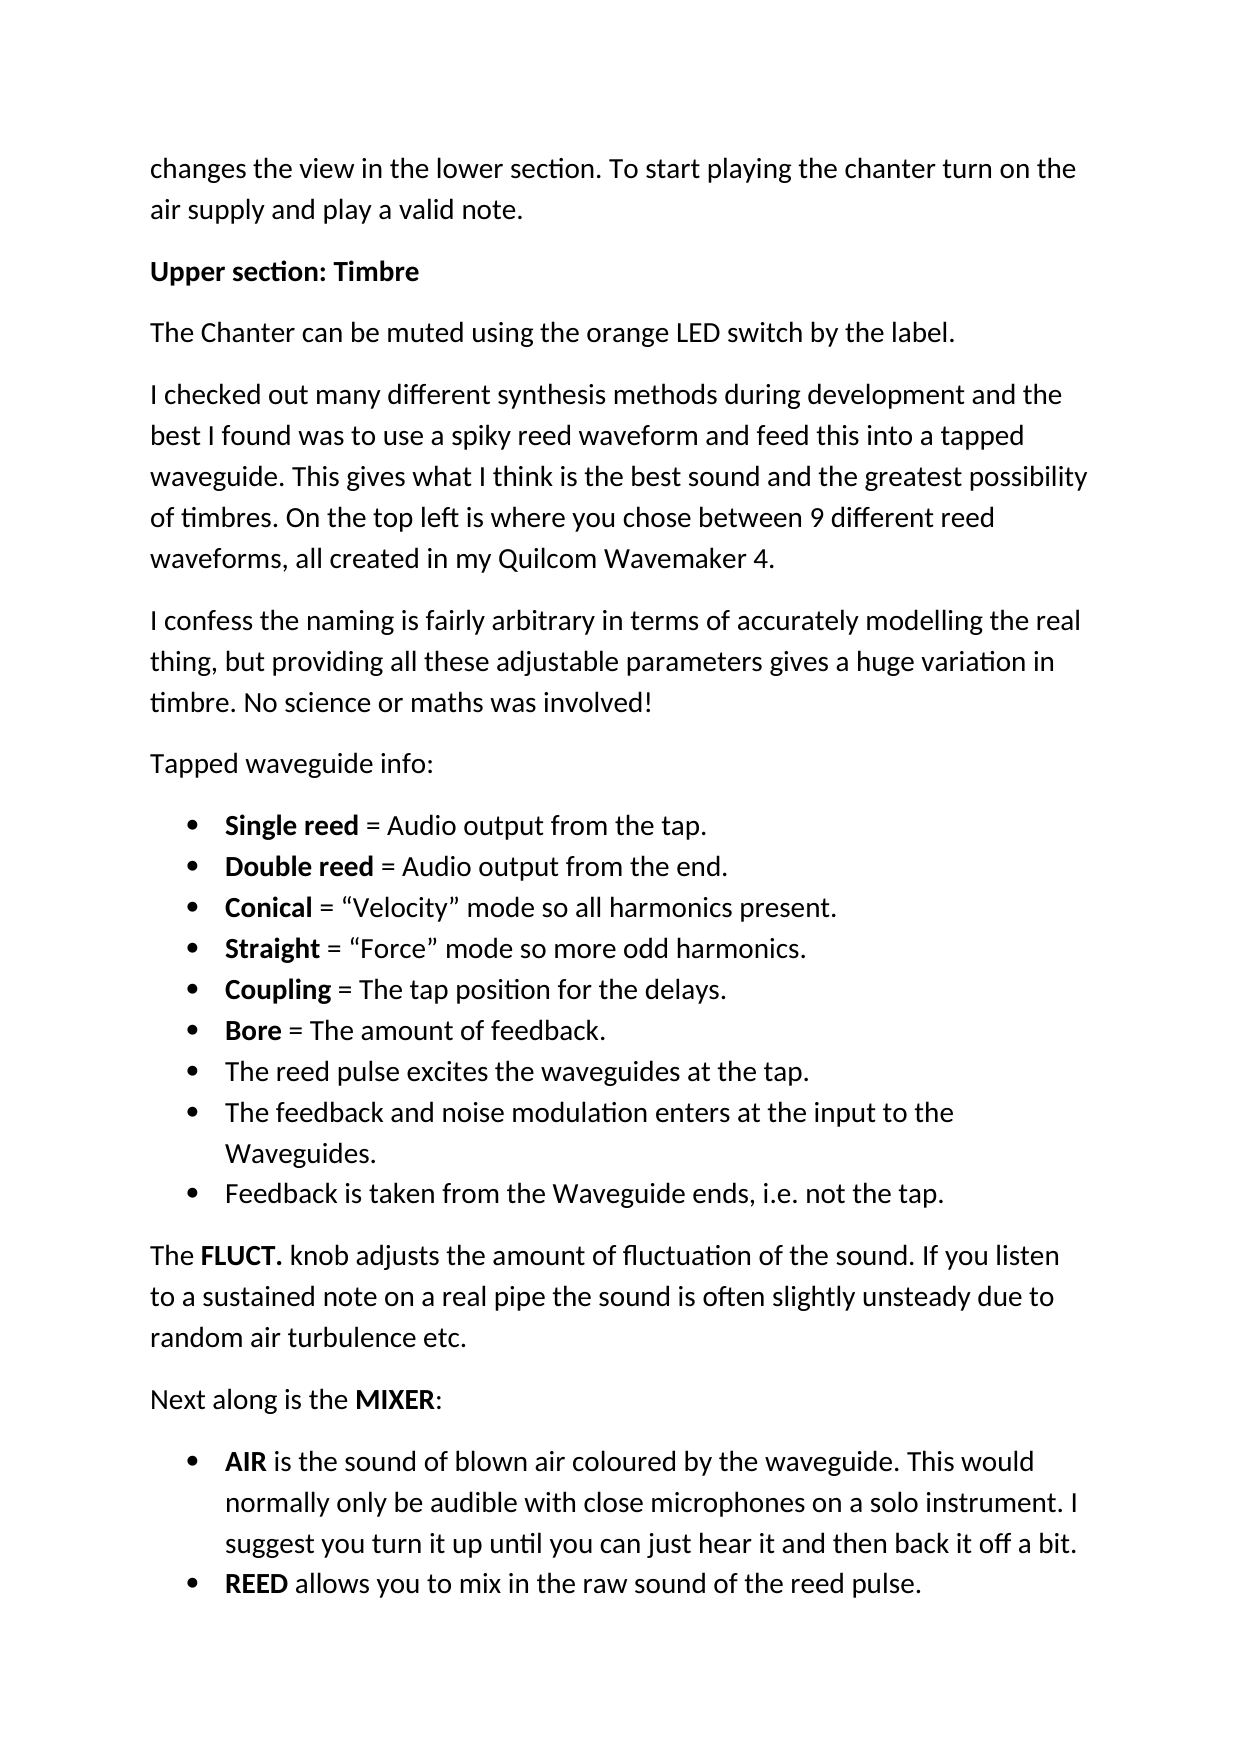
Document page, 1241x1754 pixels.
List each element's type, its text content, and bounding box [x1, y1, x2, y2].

list Straight = “Force” mode so more odd harmonics. [187, 930, 1090, 966]
text Upper section: Timbre [150, 253, 1090, 288]
list Conical = “Velocity” mode so all harmonics present. [187, 889, 1090, 925]
list The feedback and noise modulation enters at the input to the Waveguides. [187, 1094, 1090, 1170]
list Feedback is taken from the Waveguide ends, i.e. not the tap. [187, 1176, 1090, 1211]
list Coupling = The tap position for the delays. [187, 971, 1090, 1007]
list Double reed = Audio output from the end. [187, 848, 1090, 884]
text Tapped waveguide info: [150, 745, 1090, 781]
list Single reed = Audio output from the tap. [187, 807, 1090, 843]
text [150, 150, 1090, 227]
text The Chanter can be muted using the orange LED switch by the label. [150, 314, 1090, 350]
text Next along is the MIXER: [150, 1381, 1090, 1417]
text I checked out many different synthesis methods during development and the best I found was to use a spiky reed waveform and feed this into a tapped waveguide. This gives what I think is the best sound and the greatest possibility of timbres. On the top left is where you chose between 9 different reed waveforms, all created in my Quilcom Wavemaker 4. [150, 376, 1090, 576]
list The reed pulse excites the waveguides at the tap. [187, 1053, 1090, 1088]
list Bore = The amount of feedback. [187, 1012, 1090, 1047]
text I confess the naming is fairly arbitrary in terms of accurately modelling the real thing, but providing all these adjustable parameters gives a huge variation in timbre. No science or maths was involved! [150, 602, 1090, 719]
text The FLUCT. knob adjusts the amount of fluctuation of the sound. If you listen to a sustained note on a real pipe the sound is often slightly unsteady due to random air turbulence etc. [150, 1237, 1090, 1355]
list AIR is the sound of blown air coloured by the waveguide. This would normally only be audible with close microphones on a solo instrument. I suggest you turn it up until you can just hear it and then back it off a bit. [187, 1443, 1090, 1560]
list REED allows you to mix in the raw sound of the reed pulse. [187, 1566, 1090, 1601]
